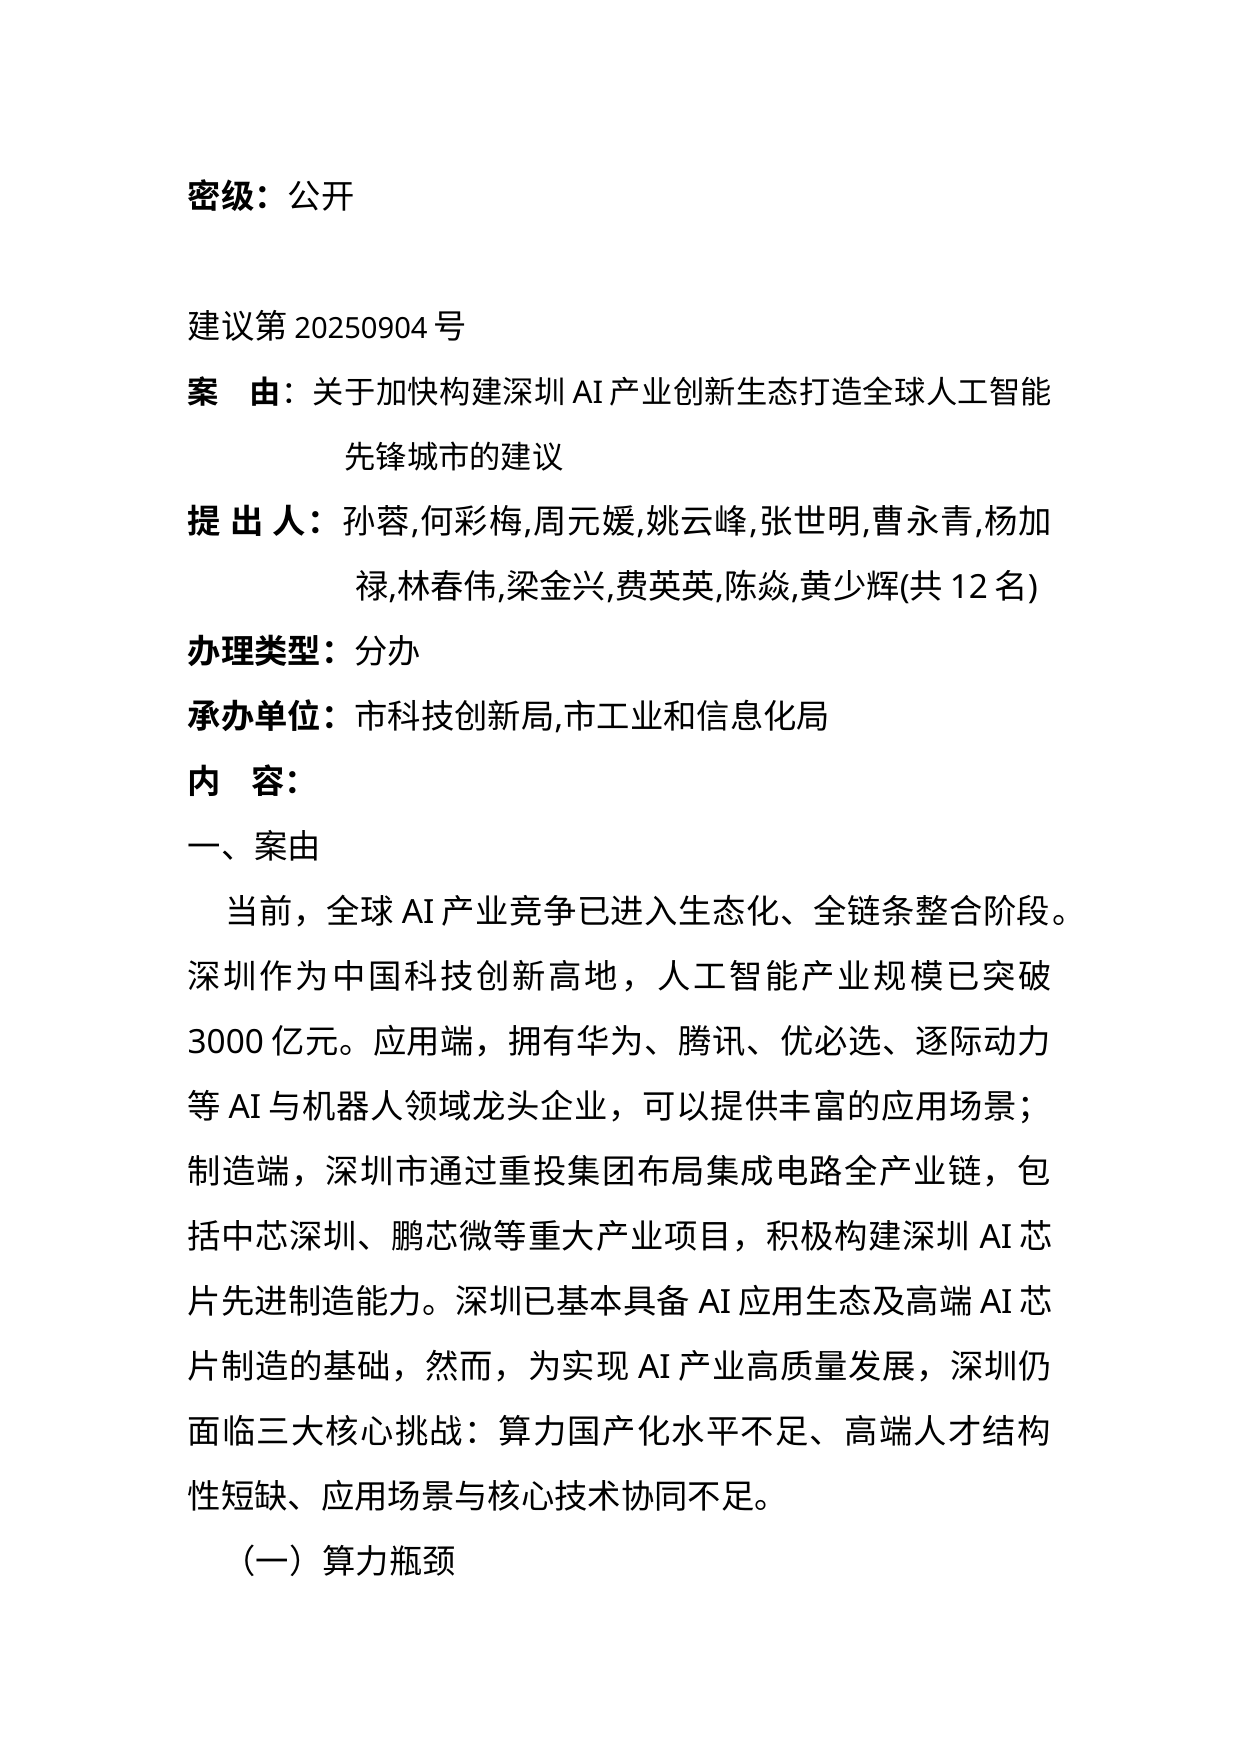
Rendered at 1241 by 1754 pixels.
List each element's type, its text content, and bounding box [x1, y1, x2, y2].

text 密级：公开 [187, 162, 1053, 227]
text 建议第20250904号 [187, 292, 1053, 357]
text 案 由：关于加快构建深圳AI产业创新生态打造全球人工智能先锋城市的建议 [187, 357, 1053, 487]
text 承办单位：市科技创新局,市工业和信息化局 [187, 682, 1053, 747]
text 一、案由 [187, 812, 1053, 877]
text 当前，全球AI产业竞争已进入生态化、全链条整合阶段。深圳作为中国科技创新高地，人工智能产业规模已突破3000亿元。应用端，拥有华为、腾讯、优必选、逐际动力等AI与机器人领域龙头企业，可以提供丰富的应用场景；制造端，深圳市通过重投集团布局集成电路全产业链，包括中芯深圳、鹏芯微等重大产业项目，积极构建深圳AI芯片先进制造能力。深圳已基本具备AI应用生态及高端AI芯片制造的基础，然而，为实现AI产业高质量发展，深圳仍面临三大核心挑战：算力国产化水平不足、高端人才结构性短缺、应用场景与核心技术协同不足。 [187, 877, 1053, 1527]
text 办理类型：分办 [187, 617, 1053, 682]
text 提 出 人：孙蓉,何彩梅,周元媛,姚云峰,张世明,曹永青,杨加禄,林春伟,梁金兴,费英英,陈焱,黄少辉(共12名) [187, 487, 1053, 617]
text （一）算力瓶颈 [187, 1527, 1053, 1592]
text 内 容： [187, 747, 1053, 812]
